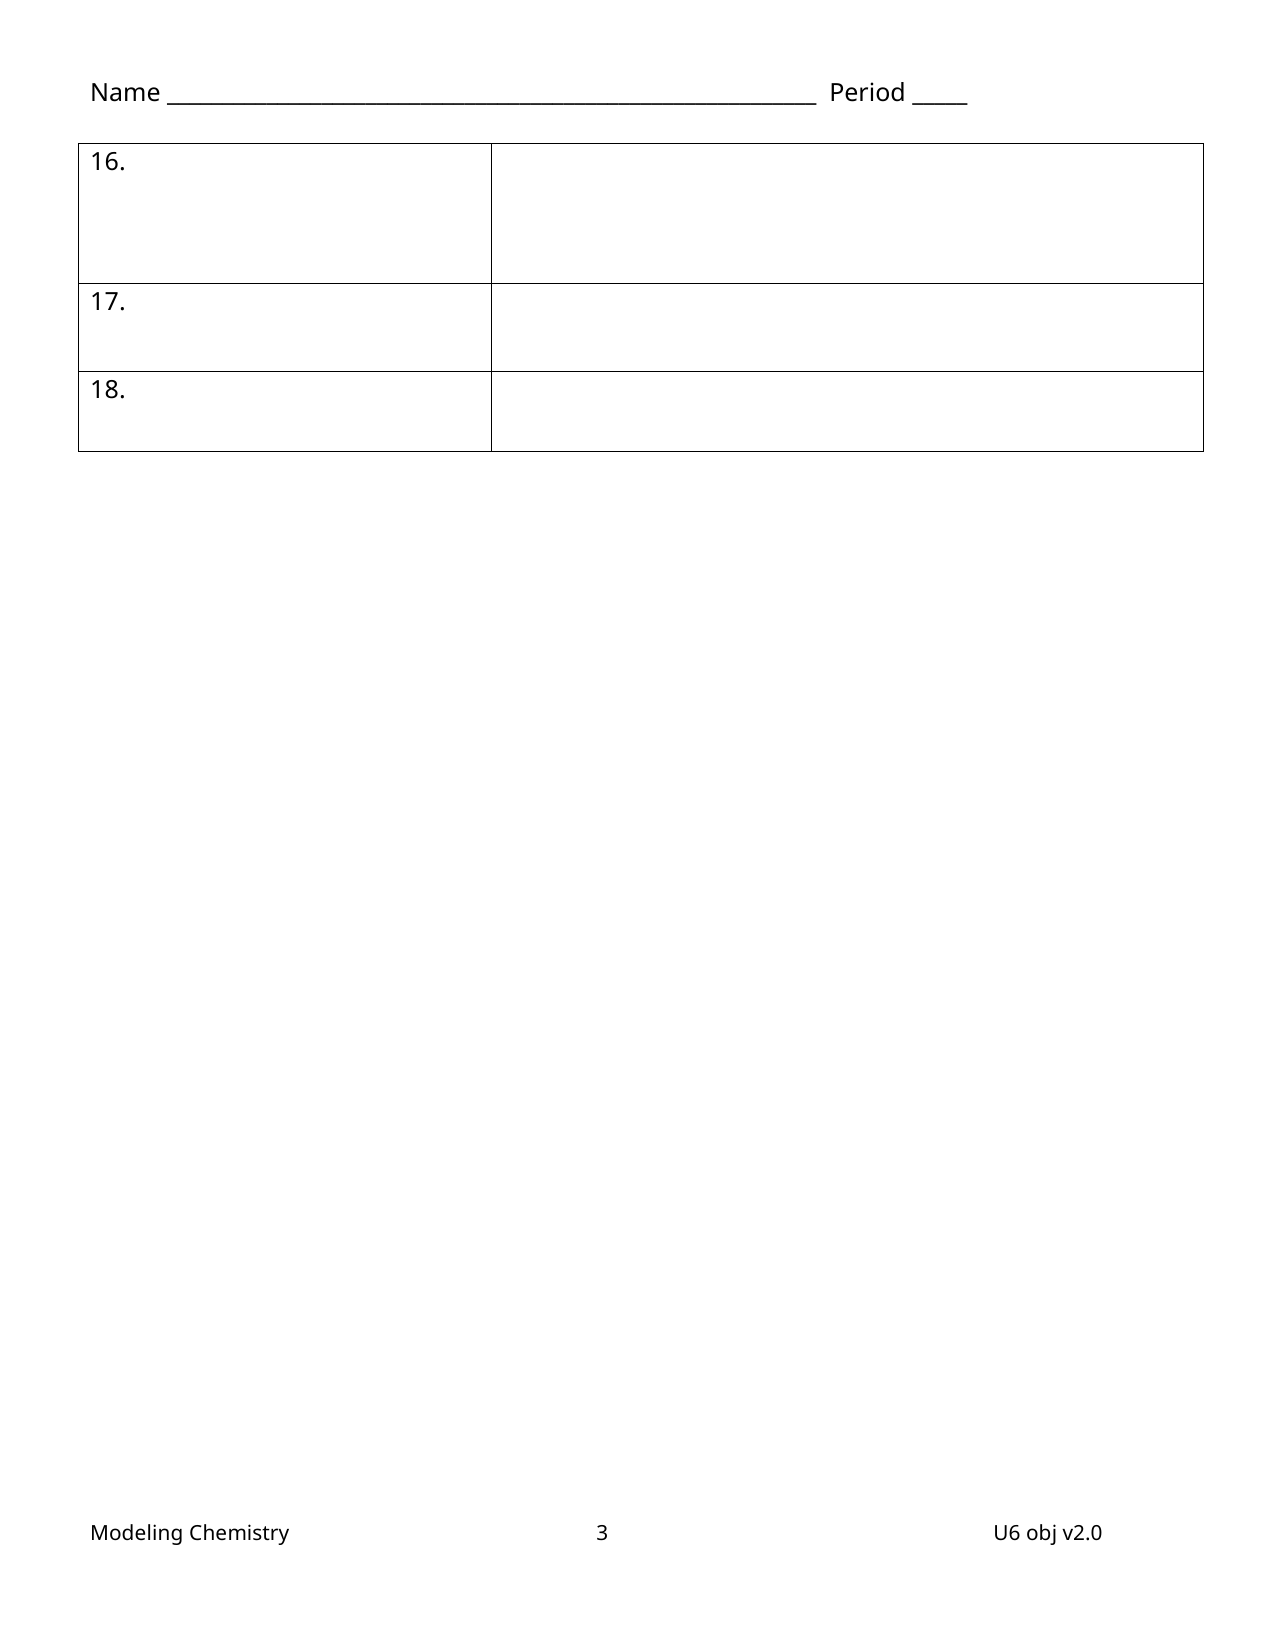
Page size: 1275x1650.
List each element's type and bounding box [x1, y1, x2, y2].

table_cell [79, 372, 491, 451]
table_cell [492, 372, 1203, 451]
table_cell [79, 284, 491, 371]
table_cell [492, 144, 1203, 282]
table_cell [492, 284, 1203, 371]
table_cell [79, 144, 491, 282]
